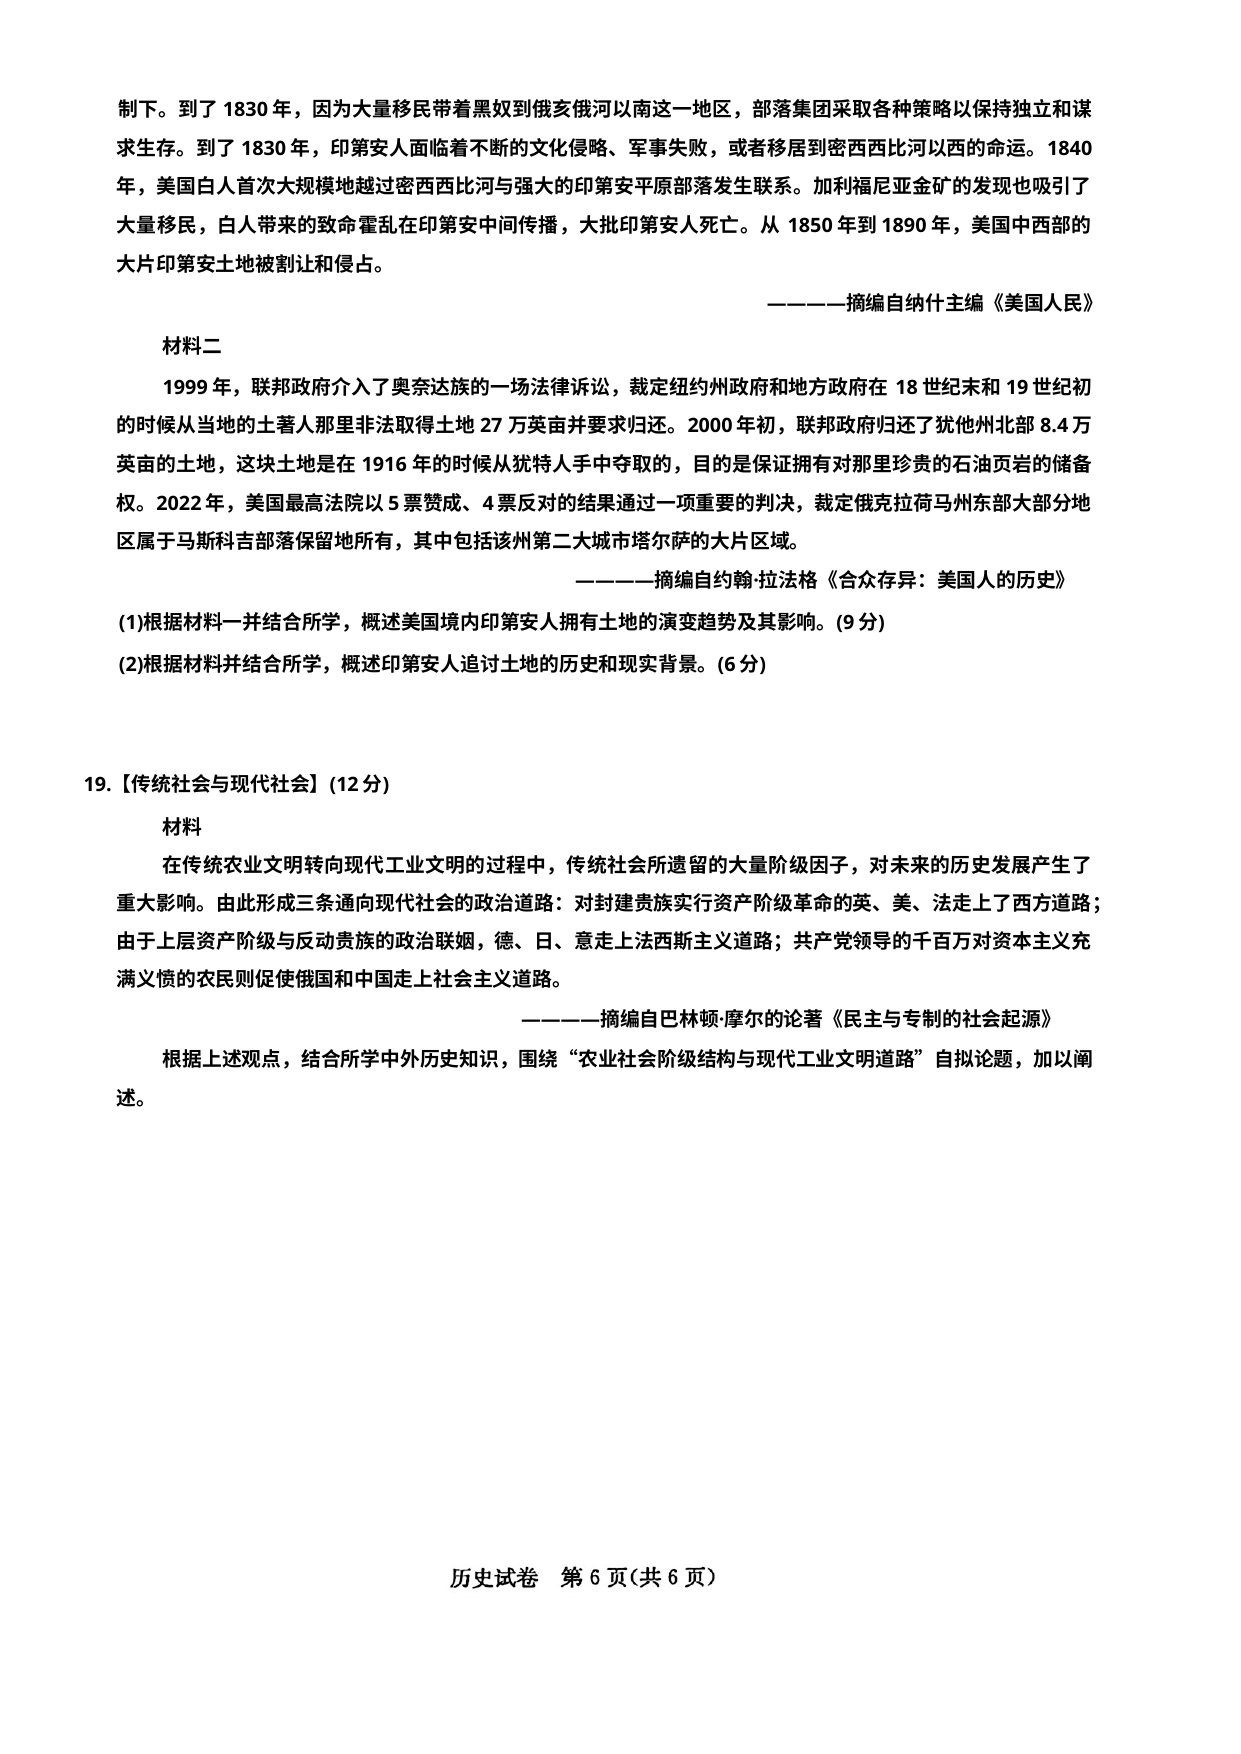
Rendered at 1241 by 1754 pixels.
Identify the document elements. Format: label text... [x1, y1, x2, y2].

text (1)根据材料一并结合所学，概述美国境内印第安人拥有土地的演变趋势及其影响。(9分) [119, 606, 1157, 635]
text 19.【传统社会与现代社会】(12分) [83, 768, 1157, 797]
text 材料 [162, 812, 1157, 840]
picture [387, 1540, 782, 1597]
text 在传统农业文明转向现代工业文明的过程中，传统社会所遗留的大量阶级因子，对未来的历史发展产生了重大影响。由此形成三条通向现代社会的政治道路：对封建贵族实行资产阶级革命的英、美、法走上了西方道路；由于上层资产阶级与反动贵族的政治联姻，德、日、意走上法西斯主义道路；共产党领导的千百万对资本主义充满义愤的农民则促使俄国和中国走上社会主义道路。 [117, 840, 1092, 992]
text ————摘编自纳什主编《美国人民》 [767, 287, 1157, 316]
text 1999年，联邦政府介入了奥奈达族的一场法律诉讼，裁定纽约州政府和地方政府在18世纪末和19世纪初的时候从当地的土著人那里非法取得土地27 万英亩并要求归还。2000年初，联邦政府归还了犹他州北部8.4万英亩的土地，这块土地是在 1916 年的时候从犹特人手中夺取的，目的是保证拥有对那里珍贵的石油页岩的储备权。2022年，美国最高法院以5票赞成、4票反对的结果通过一项重要的判决，裁定俄克拉荷马州东部大部分地区属于马斯科吉部落保留地所有，其中包括该州第二大城市塔尔萨的大片区域。 [117, 362, 1092, 554]
text ————摘编自约翰·拉法格《合众存异：美国人的历史》 [575, 565, 1157, 593]
text ————摘编自巴林顿·摩尔的论著《民主与专制的社会起源》 [521, 1003, 1157, 1032]
text 根据上述观点，结合所学中外历史知识，围绕“农业社会阶级结构与现代工业文明道路”自拟论题，加以阐述。 [117, 1032, 1094, 1111]
text (2)根据材料并结合所学，概述印第安人追讨土地的历史和现实背景。(6分) [119, 648, 1157, 677]
text 制下。到了1830年，因为大量移民带着黑奴到俄亥俄河以南这一地区，部落集团采取各种策略以保持独立和谋求生存。到了 1830年，印第安人面临着不断的文化侵略、军事失败，或者移居到密西西比河以西的命运。1840年，美国白人首次大规模地越过密西西比河与强大的印第安平原部落发生联系。加利福尼亚金矿的发现也吸引了大量移民，白人带来的致命霍乱在印第安中间传播，大批印第安人死亡。从1850年到1890年，美国中西部的大片印第安土地被割让和侵占。 [117, 83, 1092, 277]
text 材料二 [162, 331, 1157, 359]
